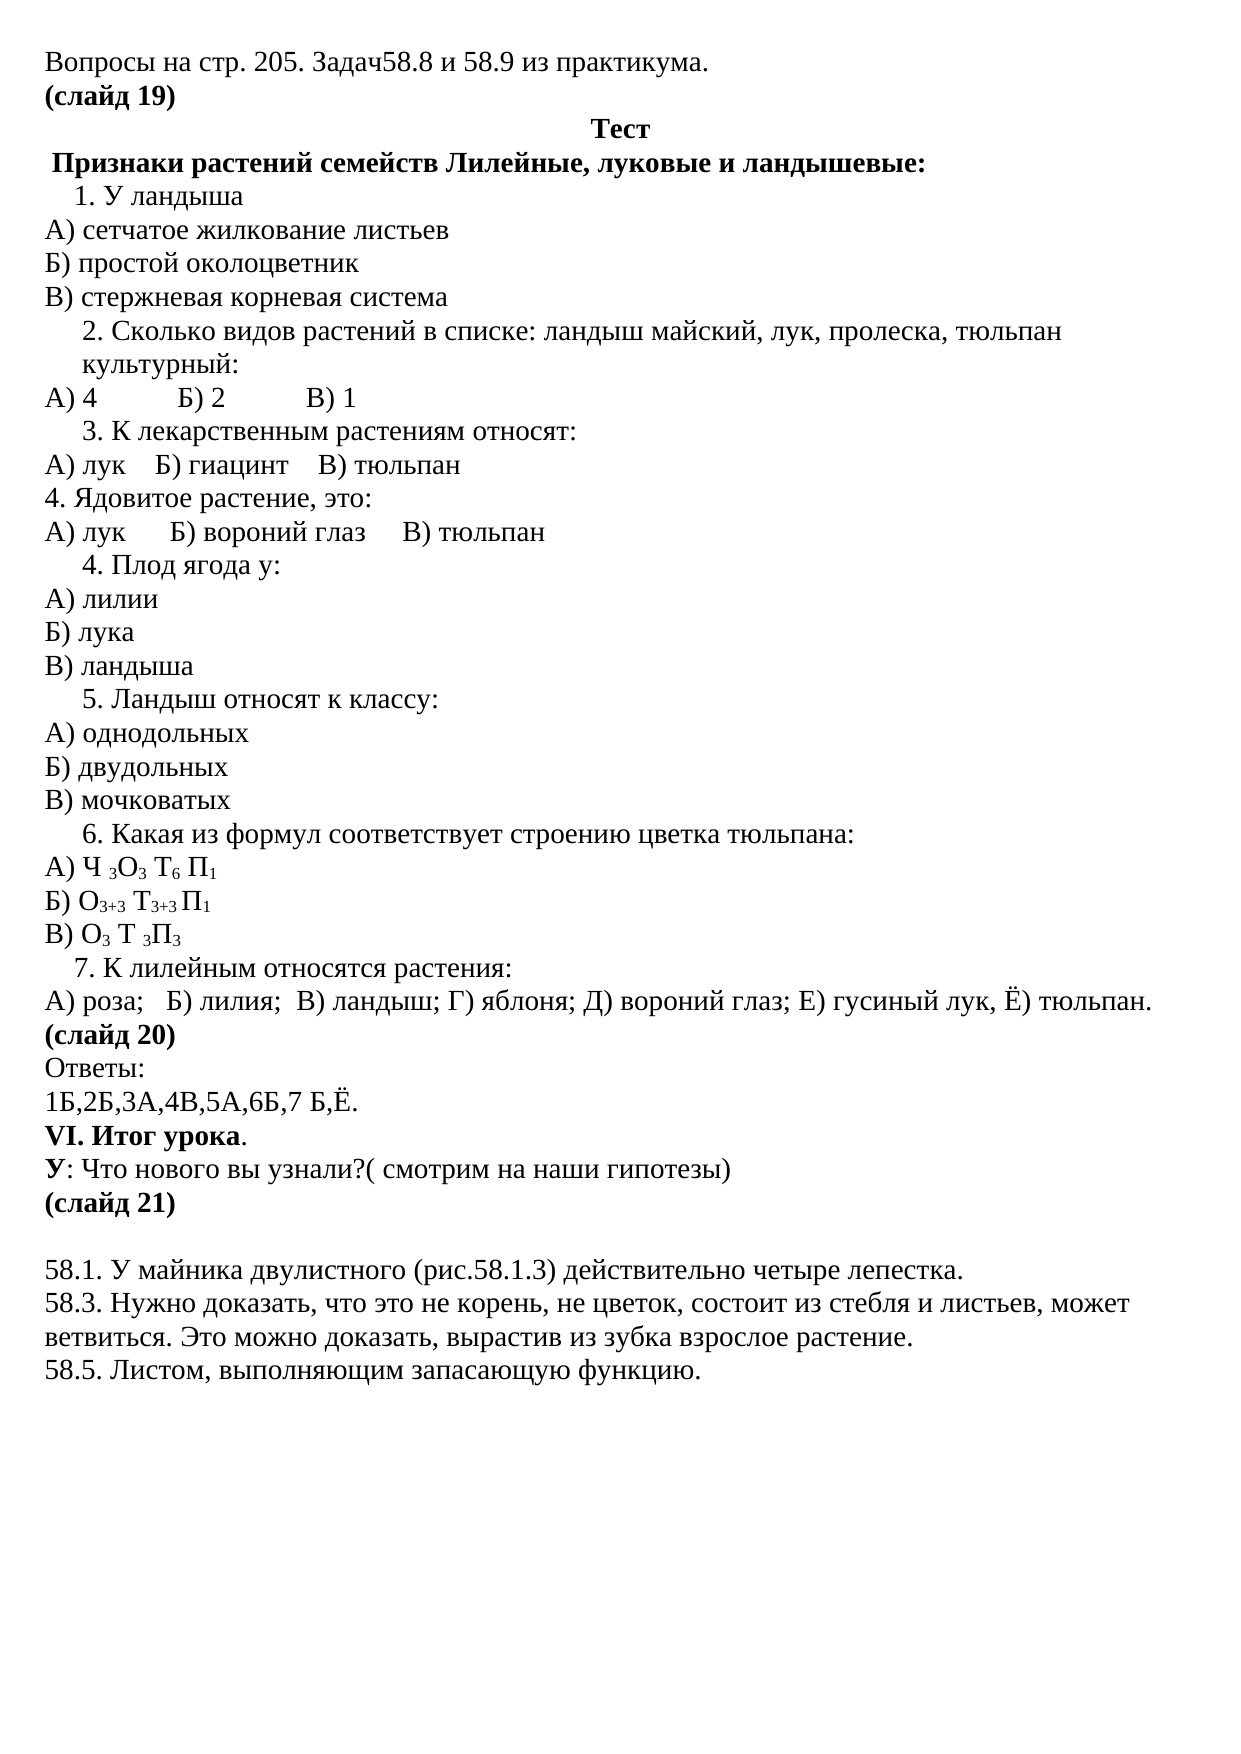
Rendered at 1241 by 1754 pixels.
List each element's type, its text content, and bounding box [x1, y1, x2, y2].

text 5. Ландыш относят к классу: [82, 682, 1196, 715]
text А) роза; Б) лилия; В) ландыш; Г) яблоня; Д) вороний глаз; Е) гусиный лук, Ё) тюльпан. [44, 983, 1196, 1017]
text Вопросы на стр. 205. Задач58.8 и 58.9 из практикума. [44, 44, 1196, 78]
text В) стержневая корневая система [44, 279, 1196, 313]
text Б) лука [44, 614, 1196, 648]
text А) 4 Б) 2 В) 1 [44, 380, 1196, 413]
text Б) О3+3 Т3+3 П1 [44, 883, 1196, 916]
text А) однодольных [44, 715, 1196, 749]
text 2. Сколько видов растений в списке: ландыш майский, лук, пролеска, тюльпан культурный: [82, 313, 1196, 380]
text 1Б,2Б,3А,4В,5А,6Б,7 Б,Ё. [44, 1084, 1196, 1118]
text 1. У ландыша [44, 178, 1196, 212]
text У: Что нового вы узнали?( смотрим на наши гипотезы) [44, 1151, 1196, 1185]
text 58.3. Нужно доказать, что это не корень, не цветок, состоит из стебля и листьев, может ветвиться. Это можно доказать, вырастив из зубка взрослое растение. [44, 1285, 1196, 1352]
text В) ландыша [44, 648, 1196, 682]
text А) лук Б) гиацинт В) тюльпан [44, 447, 1196, 480]
text В) мочковатых [44, 782, 1196, 816]
text (слайд 21) [44, 1185, 1196, 1218]
text Б) простой околоцветник [44, 246, 1196, 279]
text 6. Какая из формул соответствует строению цветка тюльпана: [82, 816, 1196, 849]
text Тест [44, 111, 1196, 145]
text 4. Ядовитое растение, это: [44, 480, 1196, 514]
text 7. К лилейным относятся растения: [44, 950, 1196, 983]
text (слайд 20) [44, 1017, 1196, 1051]
text VI. Итог урока. [44, 1118, 1196, 1151]
text А) Ч 3О3 Т6 П1 [44, 849, 1196, 883]
text Б) двудольных [44, 749, 1196, 782]
text Признаки растений семейств Лилейные, луковые и ландышевые: [44, 145, 1196, 178]
text 3. К лекарственным растениям относят: [82, 413, 1196, 447]
text Ответы: [44, 1051, 1196, 1084]
text 58.5. Листом, выполняющим запасающую функцию. [44, 1352, 1196, 1386]
text (слайд 19) [44, 78, 1196, 111]
text 58.1. У майника двулистного (рис.58.1.3) действительно четыре лепестка. [44, 1252, 1196, 1285]
text В) О3 Т 3П3 [44, 916, 1196, 950]
text 4. Плод ягода у: [82, 547, 1196, 581]
text А) лилии [44, 581, 1196, 614]
text А) сетчатое жилкование листьев [44, 212, 1196, 246]
text А) лук Б) вороний глаз В) тюльпан [44, 514, 1196, 547]
